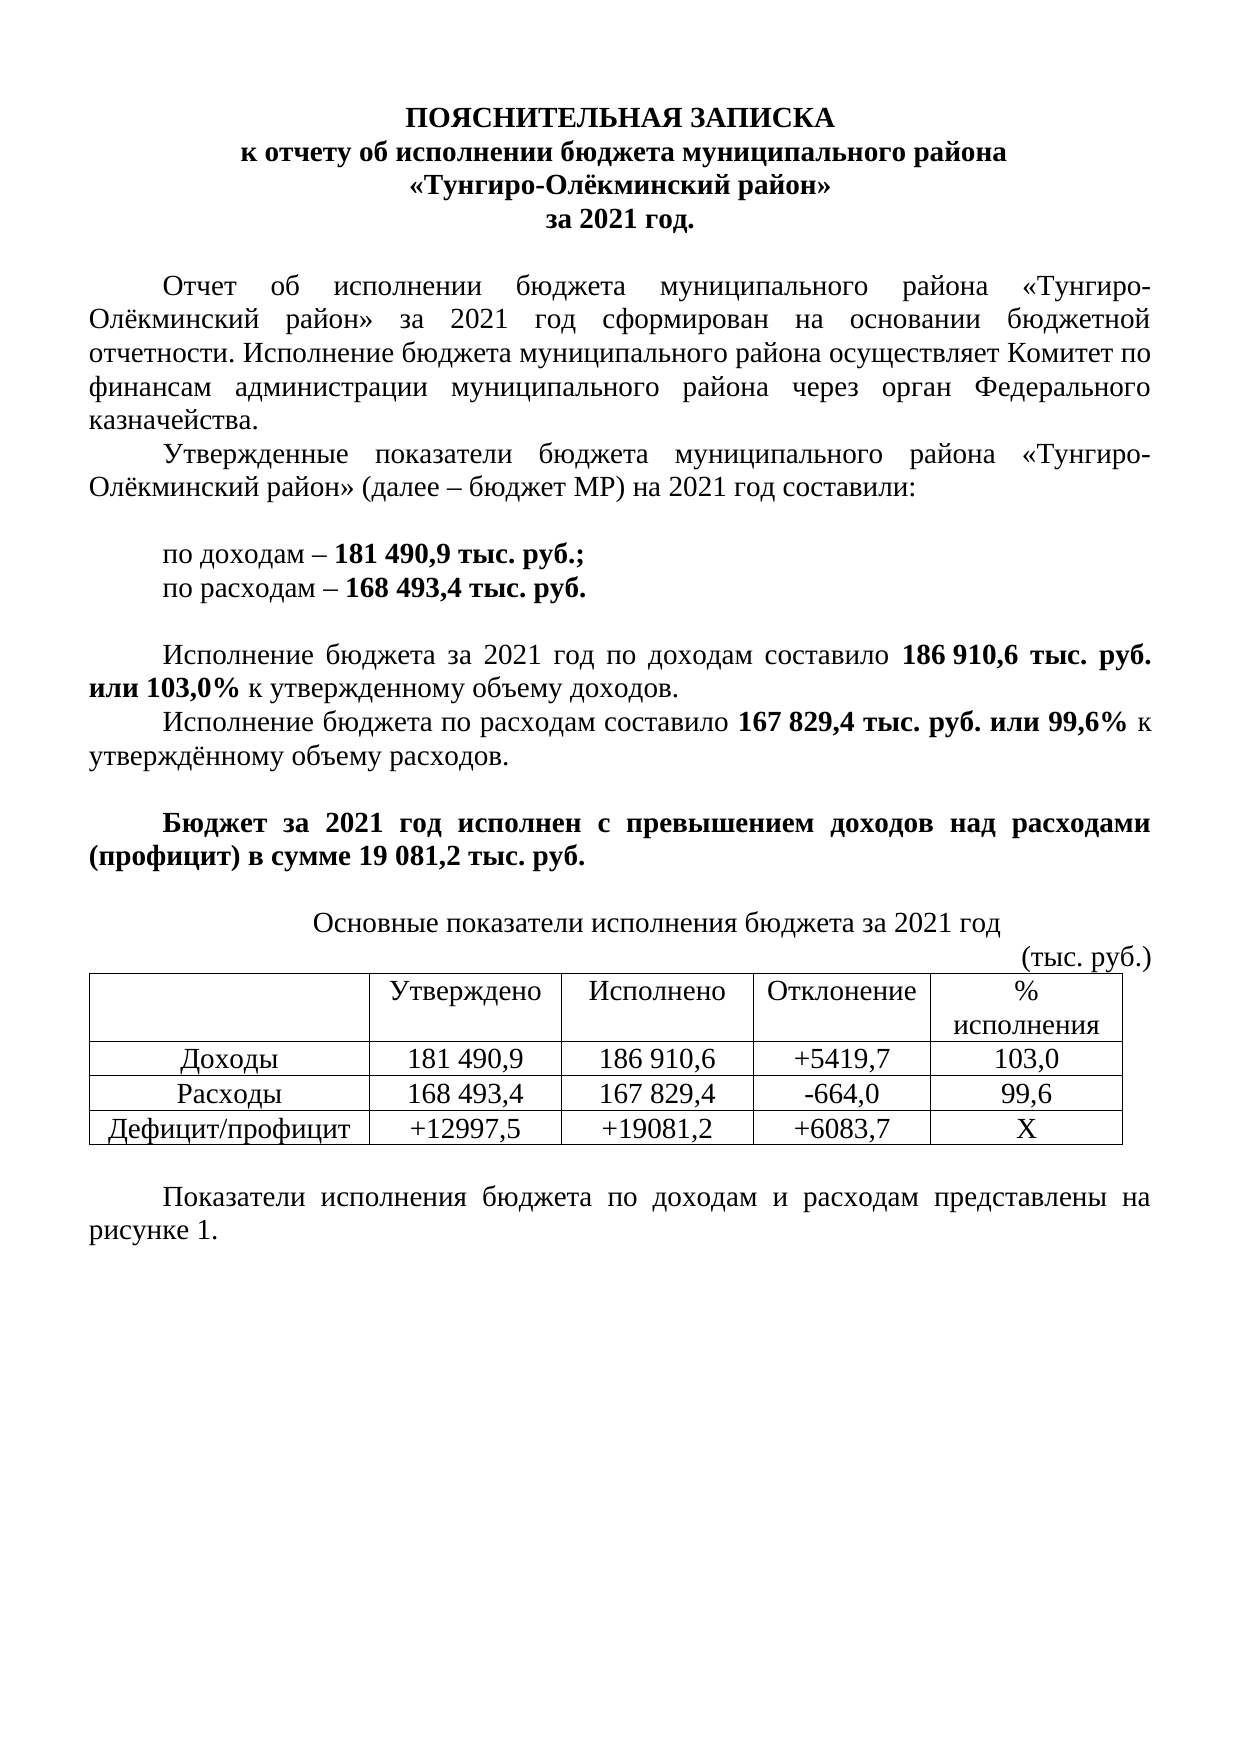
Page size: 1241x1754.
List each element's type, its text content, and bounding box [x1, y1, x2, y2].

table_header Отклонение [754, 974, 930, 1041]
table_cell Расходы [90, 1076, 369, 1110]
text ПОЯСНИТЕЛЬНАЯ ЗАПИСКА [89, 100, 1152, 134]
text к отчету об исполнении бюджета муниципального района [89, 134, 1152, 167]
table_header Утверждено [370, 974, 561, 1041]
table_header % исполнения [931, 974, 1122, 1041]
text Исполнение бюджета за 2021 год по доходам составило 186 910,6 тыс. руб. или 103,0% к утвержденному объему доходов. [89, 637, 1152, 704]
table_cell 103,0 [931, 1042, 1122, 1075]
text по расходам – 168 493,4 тыс. руб. [89, 570, 1152, 603]
text Исполнение бюджета по расходам составило 167 829,4 тыс. руб. или 99,6% к утверждённому объему расходов. [89, 704, 1152, 771]
text Бюджет за 2021 год исполнен с превышением доходов над расходами (профицит) в сумме 19 081,2 тыс. руб. [89, 805, 1152, 872]
table_cell +6083,7 [754, 1111, 930, 1144]
table_cell +19081,2 [562, 1111, 753, 1144]
table_cell 186 910,6 [562, 1042, 753, 1075]
text Утвержденные показатели бюджета муниципального района «Тунгиро-Олёкминский район» (далее – бюджет МР) на 2021 год составили: [89, 436, 1152, 503]
text Отчет об исполнении бюджета муниципального района «Тунгиро-Олёкминский район» за 2021 год сформирован на основании бюджетной отчетности. Исполнение бюджета муниципального района осуществляет Комитет по финансам администрации муниципального района через орган Федерального казначейства. [89, 268, 1152, 436]
table_cell 99,6 [931, 1076, 1122, 1110]
text Основные показатели исполнения бюджета за 2021 год [89, 905, 1152, 939]
table_cell Дефицит/профицит [90, 1111, 369, 1144]
table_cell 168 493,4 [370, 1076, 561, 1110]
table_cell +5419,7 [754, 1042, 930, 1075]
table_cell Доходы [90, 1042, 369, 1075]
table_cell 167 829,4 [562, 1076, 753, 1110]
text по доходам – 181 490,9 тыс. руб.; [89, 536, 1152, 570]
table_cell -664,0 [754, 1076, 930, 1110]
table_cell 181 490,9 [370, 1042, 561, 1075]
table_cell +12997,5 [370, 1111, 561, 1144]
table_header [90, 974, 369, 1041]
text за 2021 год. [89, 201, 1152, 234]
table_cell X [931, 1111, 1122, 1144]
table_header Исполнено [562, 974, 753, 1041]
text «Тунгиро-Олёкминский район» [89, 167, 1152, 201]
text Показатели исполнения бюджета по доходам и расходам представлены на рисунке 1. [89, 1179, 1152, 1246]
text (тыс. руб.) [89, 939, 1152, 972]
